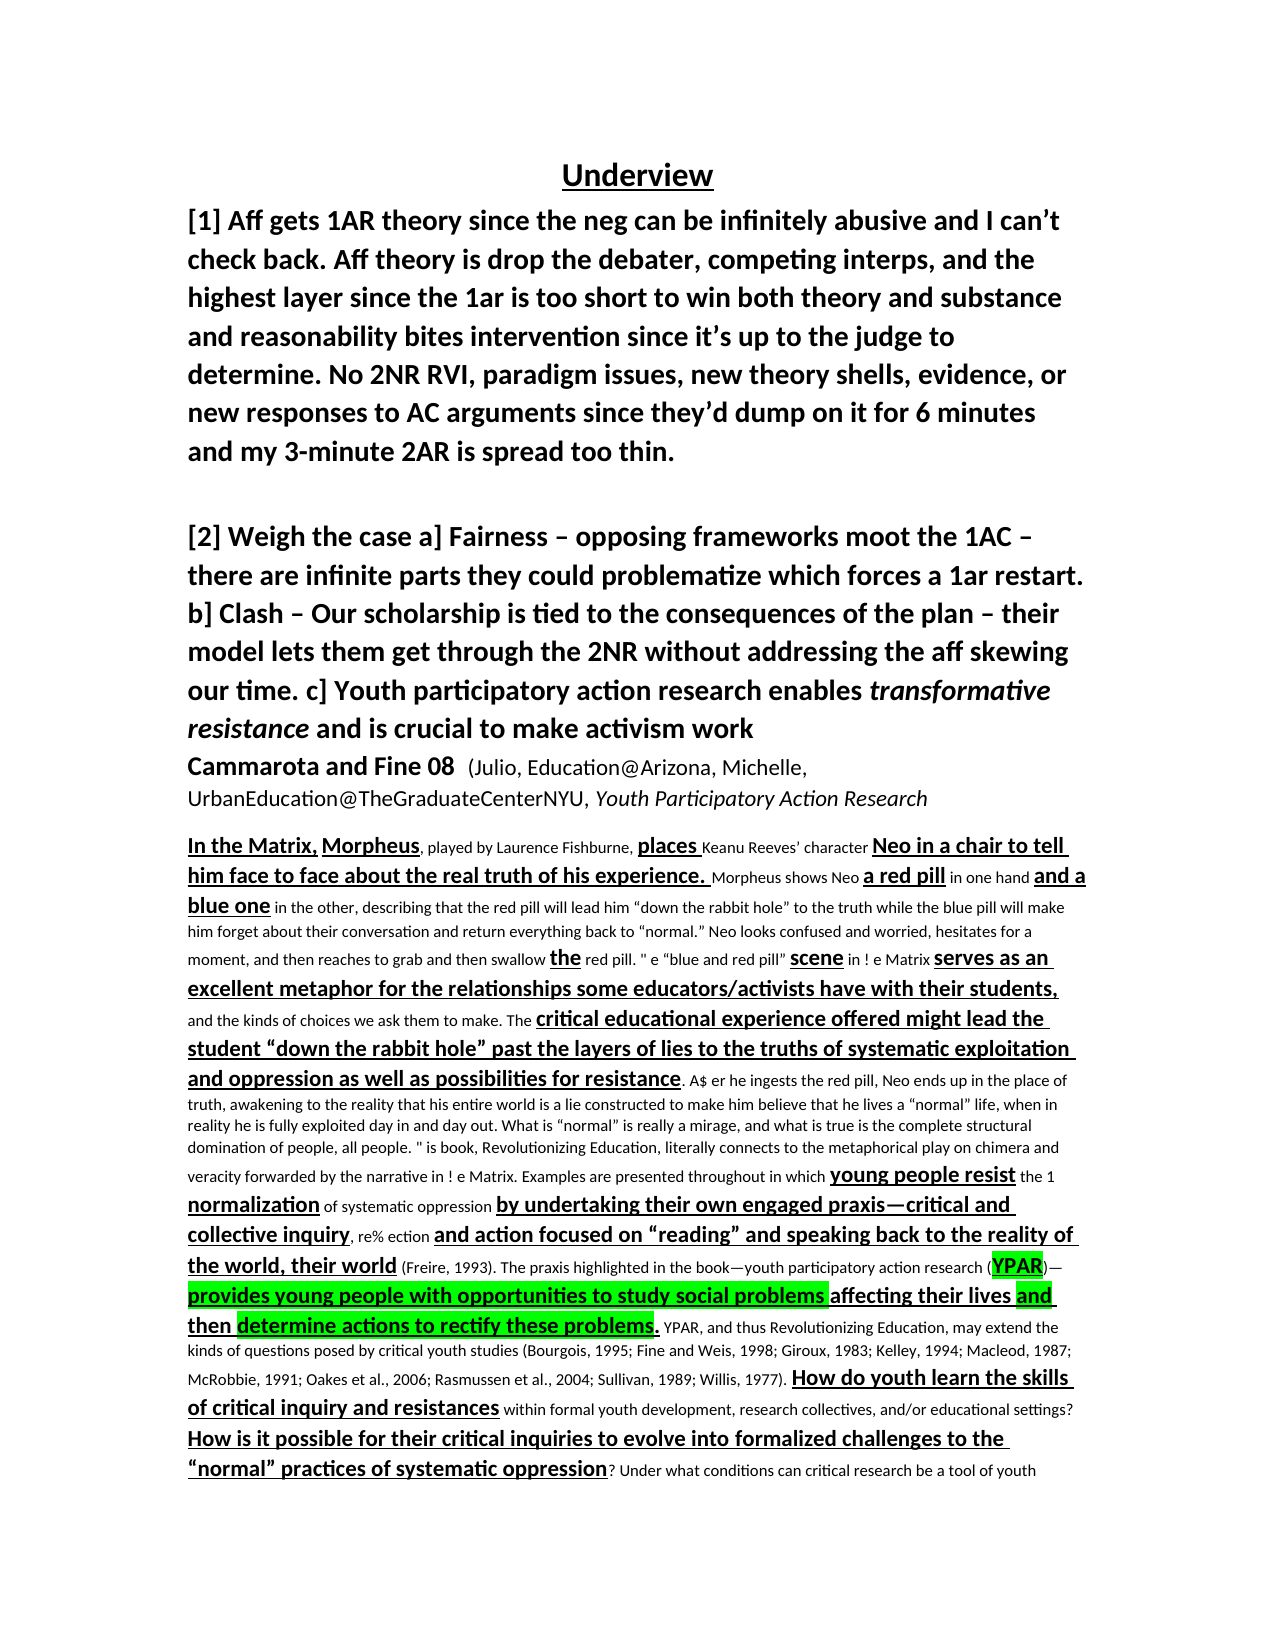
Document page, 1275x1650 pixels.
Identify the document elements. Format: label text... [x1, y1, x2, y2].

subtitle [1] Aff gets 1AR theory since the neg can be infinitely abusive and I can’t check back. Aff theory is drop the debater, competing interps, and the highest layer since the 1ar is too short to win both theory and substance and reasonability bites intervention since it’s up to the judge to determine. No 2NR RVI, paradigm issues, new theory shells, evidence, or new responses to AC arguments since they’d dump on it for 6 minutes and my 3-minute 2AR is spread too thin. [187, 202, 1087, 468]
subtitle Underview [187, 154, 1087, 195]
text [187, 831, 1087, 1482]
subtitle [2] Weigh the case a] Fairness – opposing frameworks moot the 1AC – there are infinite parts they could problematize which forces a 1ar restart. b] Clash – Our scholarship is tied to the consequences of the plan – their model lets them get through the 2NR without addressing the aff skewing our time. c] Youth participatory action research enables transformative resistance and is crucial to make activism work [187, 518, 1087, 746]
text Cammarota and Fine 08 (Julio, Education@Arizona, Michelle, UrbanEducation@TheGraduateCenterNYU, Youth Participatory Action Research [187, 749, 1087, 812]
